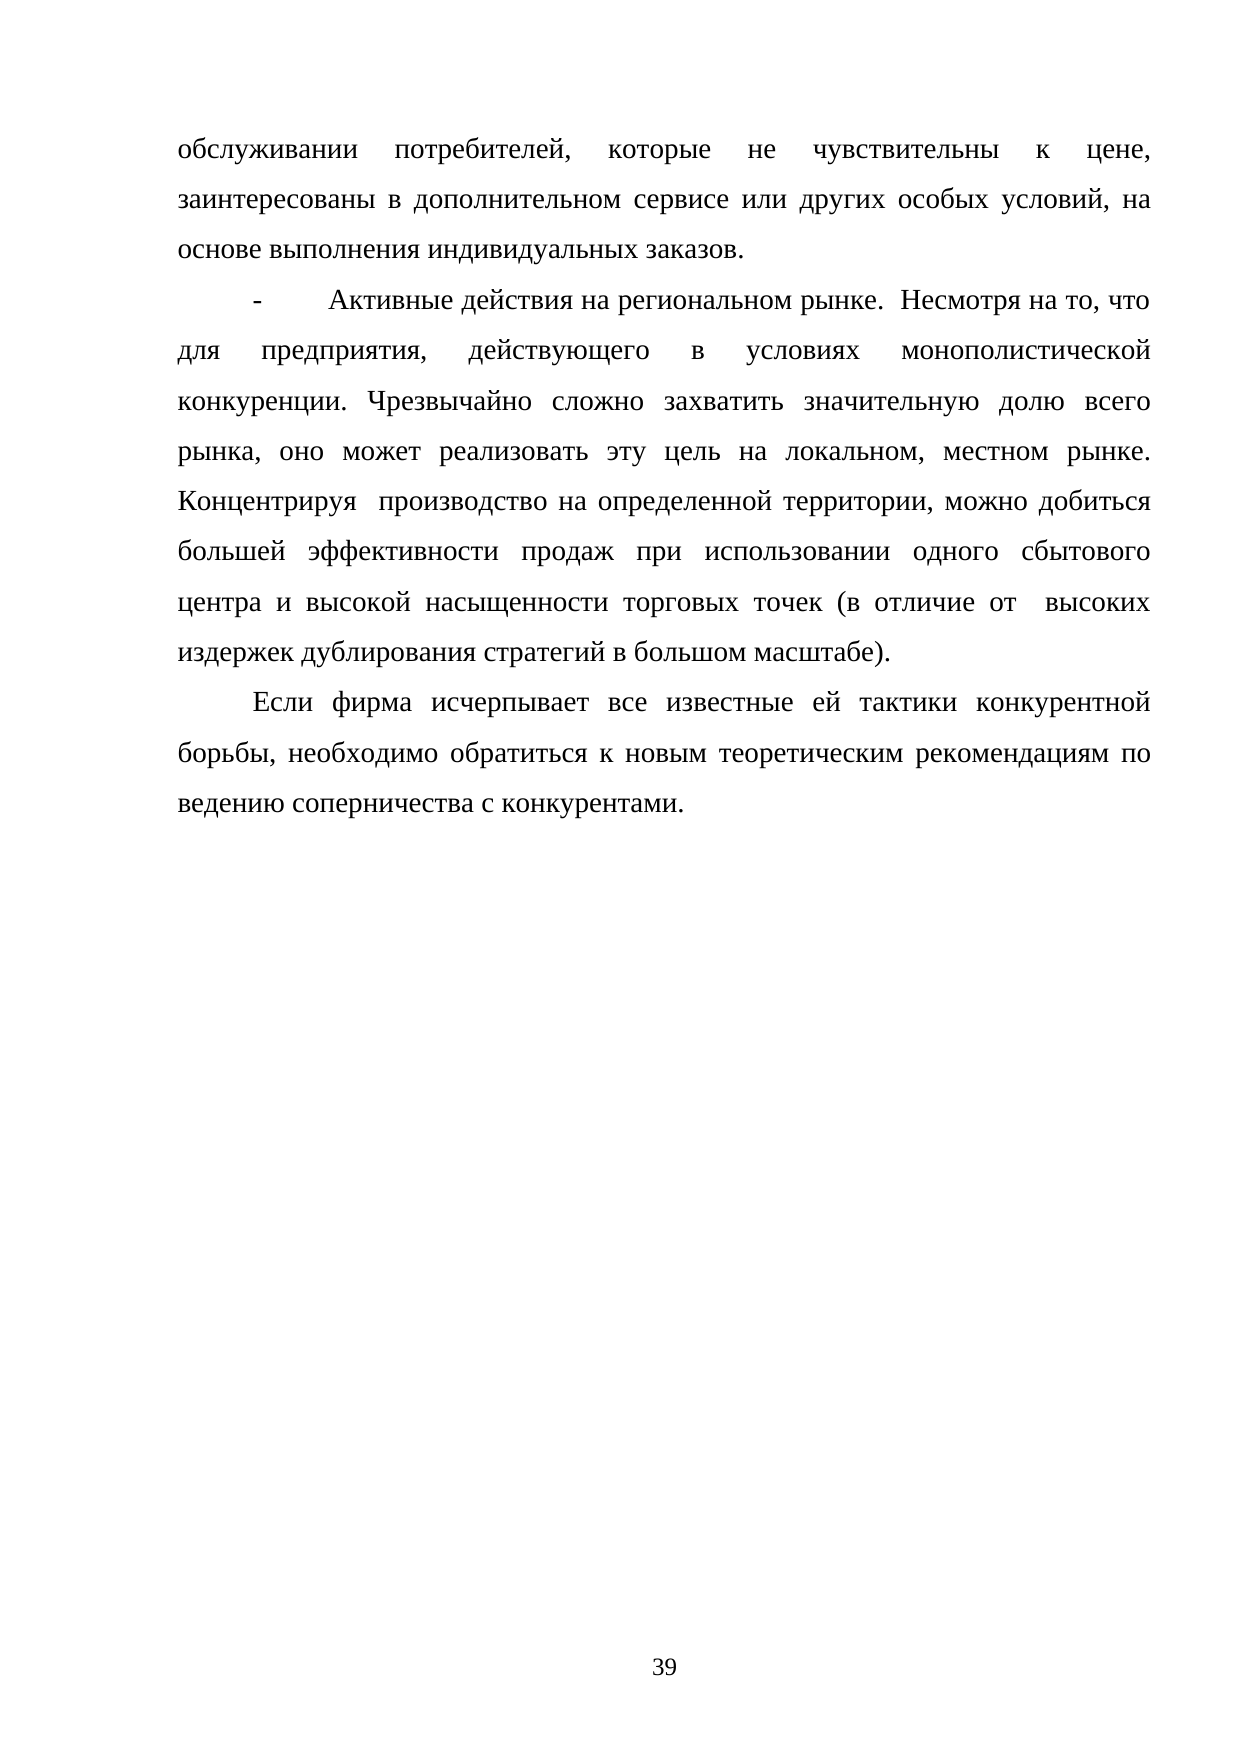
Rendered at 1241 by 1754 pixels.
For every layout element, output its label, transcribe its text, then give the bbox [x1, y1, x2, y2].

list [177, 131, 1152, 265]
text Если фирма исчерпывает все известные ей тактики конкурентной борьбы, необходимо обратиться к новым теоретическим рекомендациям по ведению соперничества с конкурентами. [177, 684, 1152, 819]
list Активные действия на региональном рынке. Несмотря на то, что для предприятия, действующего в условиях монополистической конкуренции. Чрезвычайно сложно захватить значительную долю всего рынка, оно может реализовать эту цель на локальном, местном рынке. Концентрируя производство на определенной территории, можно добиться большей эффективности продаж при использовании одного сбытового центра и высокой насыщенности торговых точек (в отличие от высоких издержек дублирования стратегий в большом масштабе). [177, 282, 1152, 668]
